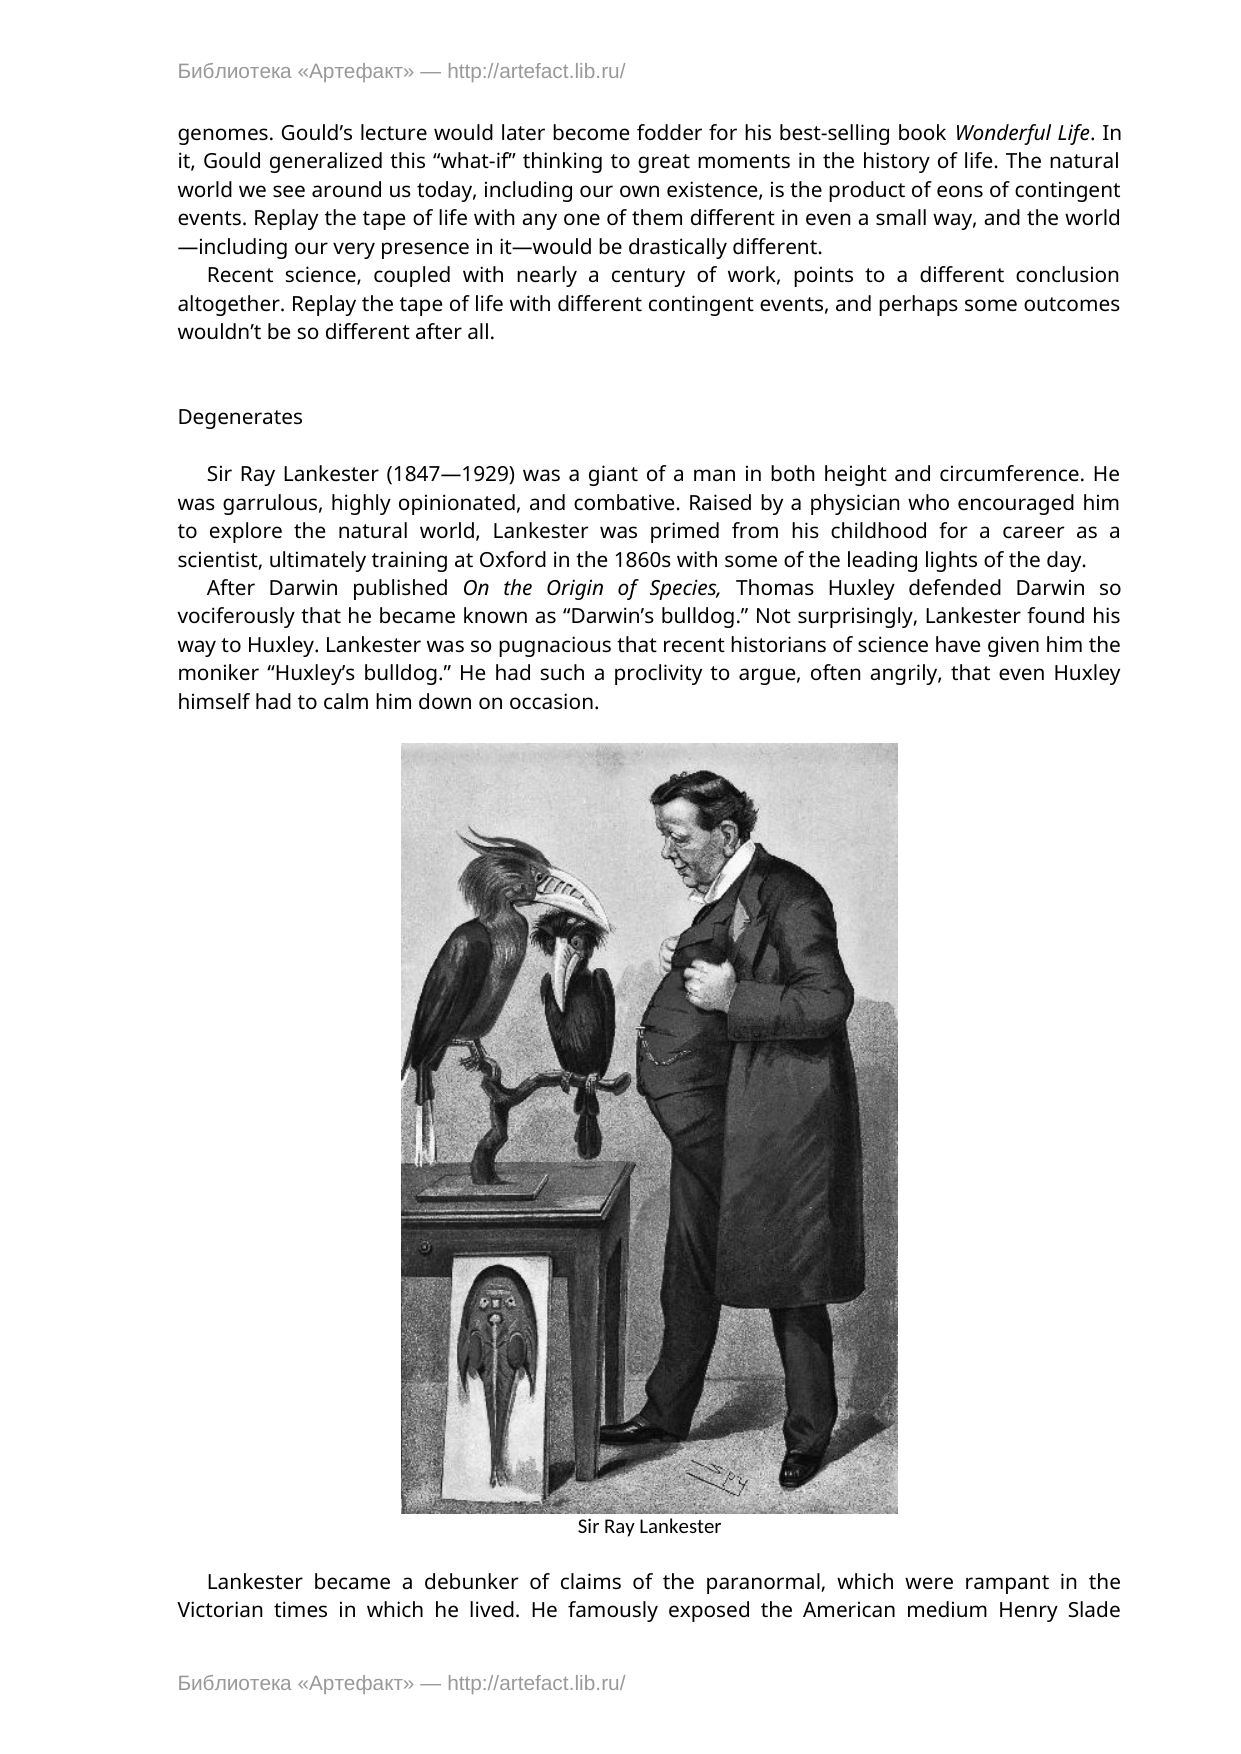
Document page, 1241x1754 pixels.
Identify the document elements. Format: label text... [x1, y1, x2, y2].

picture [401, 743, 898, 1514]
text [177, 118, 1122, 260]
subtitle Degenerates [177, 402, 1122, 431]
text Sir Ray Lankester [177, 1513, 1122, 1539]
text After Darwin published On the Origin of Species, Thomas Huxley defended Darwin so vociferously that he became known as “Darwin’s bulldog.” Not surprisingly, Lankester found his way to Huxley. Lankester was so pugnacious that recent historians of science have given him the moniker “Huxley’s bulldog.” He had such a proclivity to argue, often angrily, that even Huxley himself had to calm him down on occasion. [177, 573, 1122, 715]
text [177, 1567, 1122, 1624]
text Recent science, coupled with nearly a century of work, points to a different conclusion altogether. Replay the tape of life with different contingent events, and perhaps some outcomes wouldn’t be so different after all. [177, 260, 1122, 346]
text Sir Ray Lankester (1847—1929) was a giant of a man in both height and circumference. He was garrulous, highly opinionated, and combative. Raised by a physician who encouraged him to explore the natural world, Lankester was primed from his childhood for a career as a scientist, ultimately training at Oxford in the 1860s with some of the leading lights of the day. [177, 459, 1122, 573]
